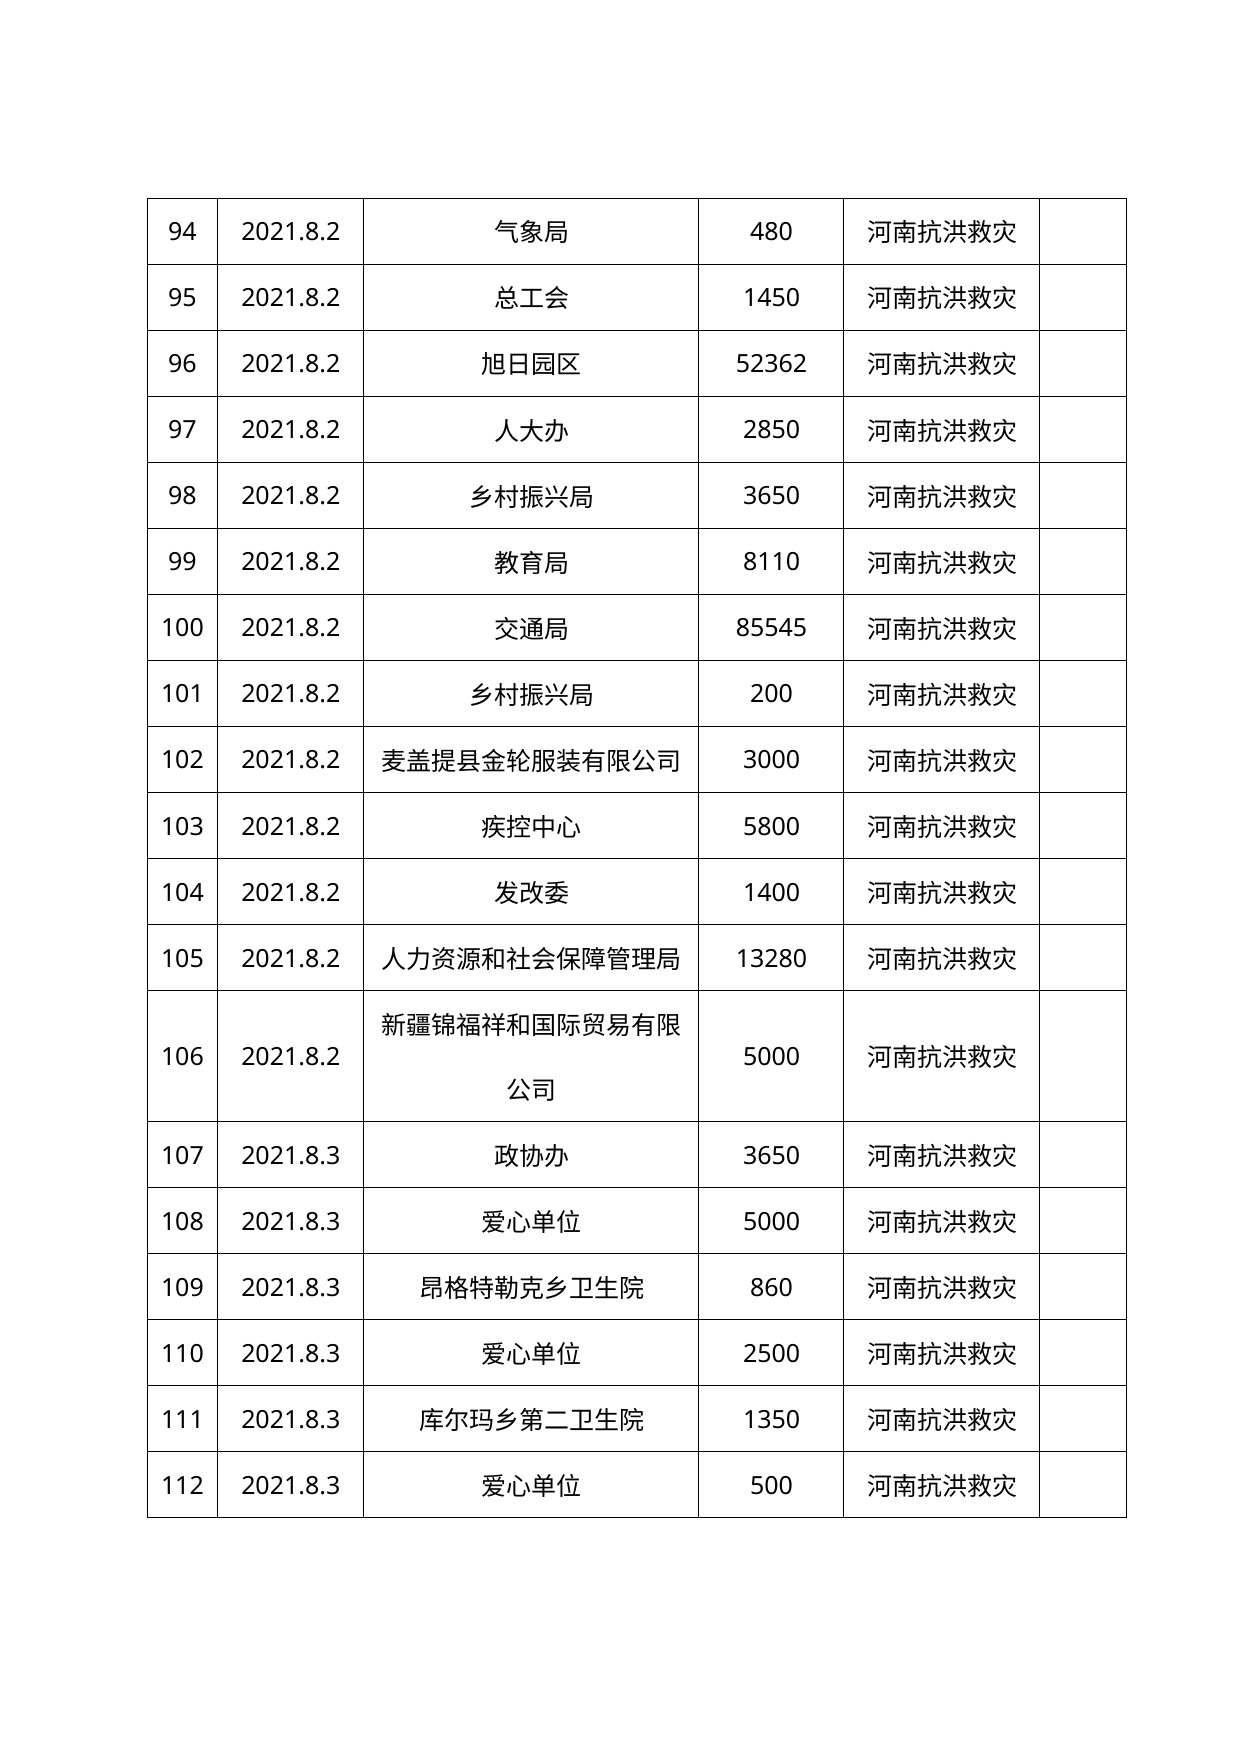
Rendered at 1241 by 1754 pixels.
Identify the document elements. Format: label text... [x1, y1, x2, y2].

table_cell 480 [699, 199, 843, 263]
table_cell 河南抗洪救灾 [844, 1122, 1039, 1187]
table_cell [1040, 1122, 1126, 1187]
table_cell 河南抗洪救灾 [844, 529, 1039, 594]
table_cell 2021.8.3 [218, 1254, 363, 1319]
table_cell 94 [148, 199, 217, 263]
table_cell [1040, 727, 1126, 792]
table_cell 2021.8.2 [218, 661, 363, 726]
table_cell 98 [148, 463, 217, 528]
table_cell 3650 [699, 1122, 843, 1187]
table_cell 200 [699, 661, 843, 726]
table_cell [1040, 1386, 1126, 1451]
table_cell 2021.8.2 [218, 859, 363, 924]
table_cell 总工会 [364, 265, 698, 329]
table_cell [1040, 1188, 1126, 1253]
table_cell 2021.8.2 [218, 397, 363, 462]
table_cell 2850 [699, 397, 843, 462]
table_cell 昂格特勒克乡卫生院 [364, 1254, 698, 1319]
table_cell [1040, 991, 1126, 1121]
table_cell 102 [148, 727, 217, 792]
table_cell 108 [148, 1188, 217, 1253]
table_cell 河南抗洪救灾 [844, 463, 1039, 528]
table_cell 3650 [699, 463, 843, 528]
table_cell 河南抗洪救灾 [844, 397, 1039, 462]
table_cell 爱心单位 [364, 1188, 698, 1253]
table_cell 河南抗洪救灾 [844, 991, 1039, 1121]
table_cell 旭日园区 [364, 331, 698, 396]
table_cell [1040, 859, 1126, 924]
table_cell 3000 [699, 727, 843, 792]
table_cell 2021.8.2 [218, 793, 363, 858]
table_cell 河南抗洪救灾 [844, 331, 1039, 396]
table_cell 河南抗洪救灾 [844, 1452, 1039, 1517]
table_cell 库尔玛乡第二卫生院 [364, 1386, 698, 1451]
table_cell 发改委 [364, 859, 698, 924]
table_cell 103 [148, 793, 217, 858]
table_cell 爱心单位 [364, 1320, 698, 1385]
table_cell 860 [699, 1254, 843, 1319]
table_cell 110 [148, 1320, 217, 1385]
table_cell 河南抗洪救灾 [844, 793, 1039, 858]
table_cell 97 [148, 397, 217, 462]
table_cell 2021.8.2 [218, 595, 363, 660]
table_cell 1450 [699, 265, 843, 329]
table_cell 85545 [699, 595, 843, 660]
table_cell 1350 [699, 1386, 843, 1451]
table_cell 106 [148, 991, 217, 1121]
table_cell 交通局 [364, 595, 698, 660]
table_cell 2021.8.3 [218, 1122, 363, 1187]
table_cell [1040, 1254, 1126, 1319]
table_cell 麦盖提县金轮服装有限公司 [364, 727, 698, 792]
table_cell [1040, 265, 1126, 329]
table_cell 99 [148, 529, 217, 594]
table_cell 100 [148, 595, 217, 660]
table_cell 新疆锦福祥和国际贸易有限公司 [364, 991, 698, 1121]
table_cell 105 [148, 925, 217, 990]
table_cell 河南抗洪救灾 [844, 595, 1039, 660]
table_cell 5000 [699, 991, 843, 1121]
table_cell 2021.8.2 [218, 925, 363, 990]
table_cell 河南抗洪救灾 [844, 265, 1039, 329]
table_cell [1040, 661, 1126, 726]
table_cell 2021.8.2 [218, 727, 363, 792]
table_cell 52362 [699, 331, 843, 396]
table_cell 104 [148, 859, 217, 924]
table_cell 96 [148, 331, 217, 396]
table_cell [1040, 397, 1126, 462]
table_cell 人大办 [364, 397, 698, 462]
table_cell 5000 [699, 1188, 843, 1253]
table_cell 疾控中心 [364, 793, 698, 858]
table_cell 河南抗洪救灾 [844, 925, 1039, 990]
table_cell [1040, 925, 1126, 990]
table_cell 107 [148, 1122, 217, 1187]
table_cell 河南抗洪救灾 [844, 1254, 1039, 1319]
table_cell [1040, 331, 1126, 396]
table_cell 2021.8.2 [218, 463, 363, 528]
table_cell 气象局 [364, 199, 698, 263]
table_cell 2021.8.3 [218, 1452, 363, 1517]
table_cell 111 [148, 1386, 217, 1451]
table_cell 河南抗洪救灾 [844, 1320, 1039, 1385]
table_cell [1040, 1320, 1126, 1385]
table_cell [1040, 199, 1126, 263]
table_cell 河南抗洪救灾 [844, 661, 1039, 726]
table_cell 2021.8.3 [218, 1188, 363, 1253]
table_cell 政协办 [364, 1122, 698, 1187]
table_cell 教育局 [364, 529, 698, 594]
table_cell 2021.8.3 [218, 1320, 363, 1385]
table_cell 乡村振兴局 [364, 661, 698, 726]
table_cell [1040, 793, 1126, 858]
table_cell 500 [699, 1452, 843, 1517]
table_cell 112 [148, 1452, 217, 1517]
table_cell [1040, 529, 1126, 594]
table_cell 1400 [699, 859, 843, 924]
table_cell 2021.8.3 [218, 1386, 363, 1451]
table_cell 2021.8.2 [218, 331, 363, 396]
table_cell [1040, 595, 1126, 660]
table_cell 人力资源和社会保障管理局 [364, 925, 698, 990]
table_cell 2021.8.2 [218, 529, 363, 594]
table_cell 2021.8.2 [218, 265, 363, 329]
table_cell 河南抗洪救灾 [844, 859, 1039, 924]
table_cell 河南抗洪救灾 [844, 1188, 1039, 1253]
table_cell 109 [148, 1254, 217, 1319]
table_cell [1040, 1452, 1126, 1517]
table_cell 爱心单位 [364, 1452, 698, 1517]
table_cell 2500 [699, 1320, 843, 1385]
table_cell 5800 [699, 793, 843, 858]
table_cell 河南抗洪救灾 [844, 1386, 1039, 1451]
table_cell 2021.8.2 [218, 199, 363, 263]
table_cell 2021.8.2 [218, 991, 363, 1121]
table_cell 河南抗洪救灾 [844, 199, 1039, 263]
table_cell 乡村振兴局 [364, 463, 698, 528]
table_cell 95 [148, 265, 217, 329]
table_cell 13280 [699, 925, 843, 990]
table_cell 8110 [699, 529, 843, 594]
table_cell [1040, 463, 1126, 528]
table_cell 101 [148, 661, 217, 726]
table_cell 河南抗洪救灾 [844, 727, 1039, 792]
